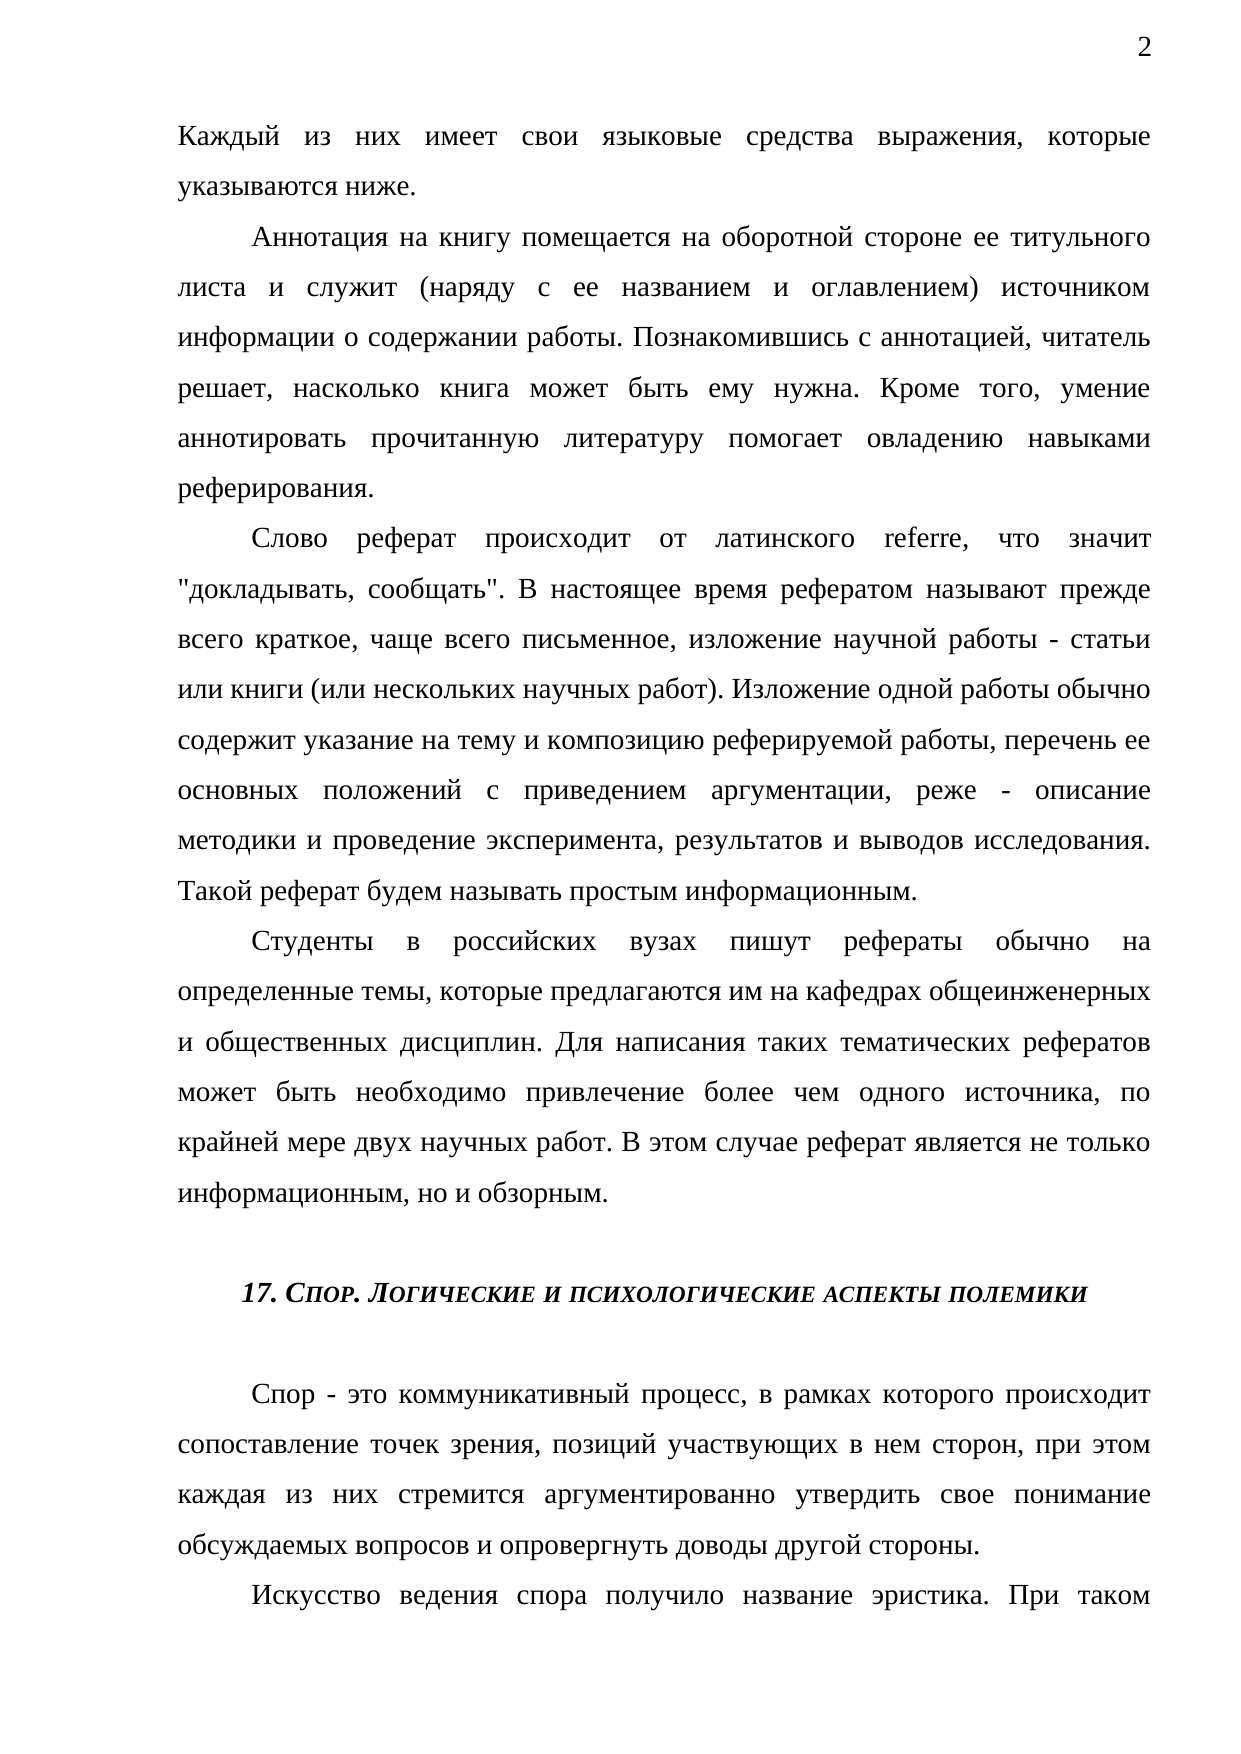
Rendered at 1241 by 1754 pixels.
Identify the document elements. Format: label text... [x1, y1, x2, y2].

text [177, 118, 1152, 202]
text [177, 1577, 1152, 1611]
text Студенты в российских вузах пишут рефераты обычно на определенные темы, которые предлагаются им на кафедрах общеинженерных и общественных дисциплин. Для написания таких тематических рефератов может быть необходимо привлечение более чем одного источника, по крайней мере двух научных работ. В этом случае реферат является не только информационным, но и обзорным. [177, 923, 1152, 1208]
subtitle 17. Спор. Логические и психологические аспекты полемики [177, 1275, 1152, 1309]
text Аннотация на книгу помещается на оборотной стороне ее титульного листа и служит (наряду с ее названием и оглавлением) источником информации о содержании работы. Познакомившись с аннотацией, читатель решает, насколько книга может быть ему нужна. Кроме того, умение аннотировать прочитанную литературу помогает овладению навыками реферирования. [177, 219, 1152, 504]
text Слово реферат происходит от латинского referre, что значит "докладывать, сообщать". В настоящее время рефератом называют прежде всего краткое, чаще всего письменное, изложение научной работы - статьи или книги (или нескольких научных работ). Изложение одной работы обычно содержит указание на тему и композицию реферируемой работы, перечень ее основных положений с приведением аргументации, реже - описание методики и проведение эксперимента, результатов и выводов исследования. Такой реферат будем называть простым информационным. [177, 521, 1152, 906]
text Спор - это коммуникативный процесс, в рамках которого происходит сопоставление точек зрения, позиций участвующих в нем сторон, при этом каждая из них стремится аргументированно утвердить свое понимание обсуждаемых вопросов и опровергнуть доводы другой стороны. [177, 1376, 1152, 1560]
